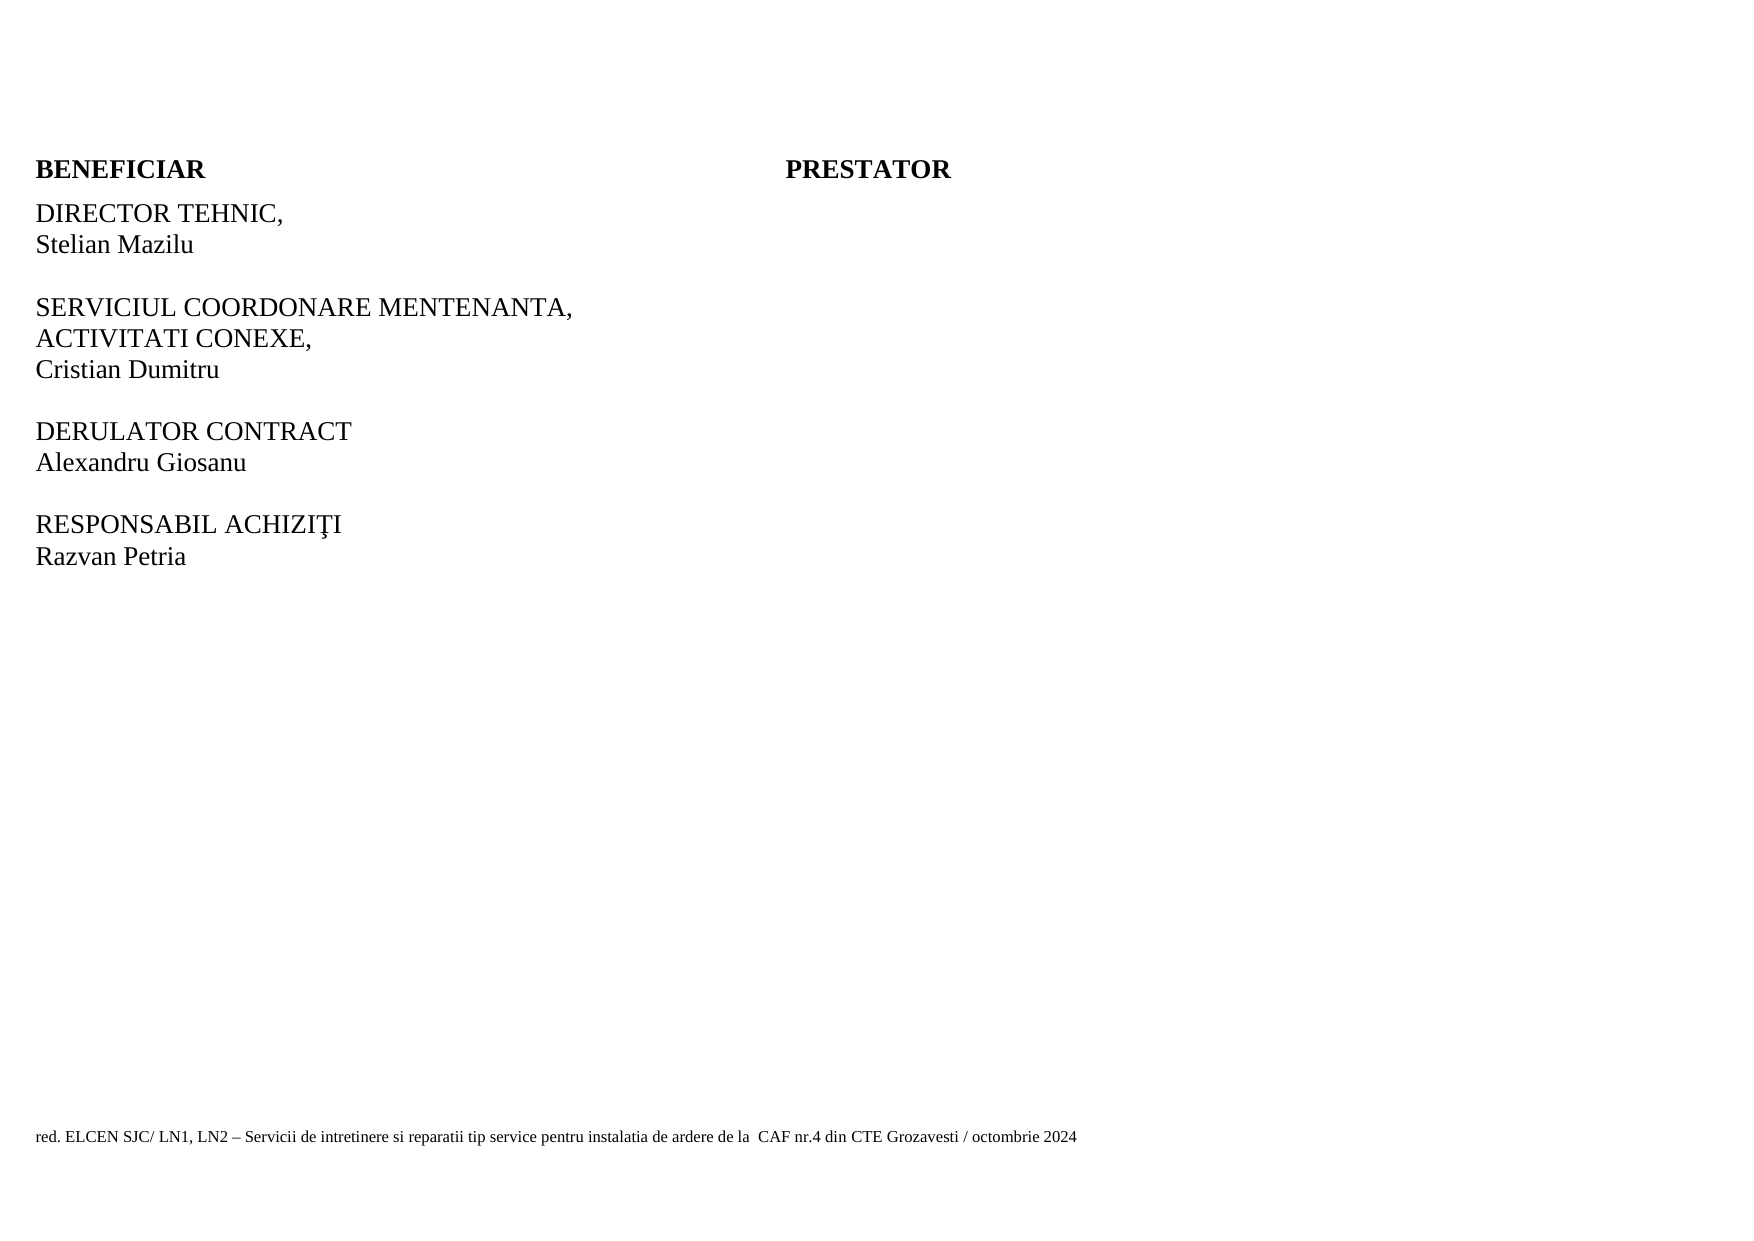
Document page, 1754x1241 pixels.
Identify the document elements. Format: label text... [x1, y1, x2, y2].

text Cristian Dumitru [35, 353, 1678, 384]
text Stelian Mazilu [35, 228, 1678, 259]
text DERULATOR CONTRACT [35, 415, 1678, 446]
text Alexandru Giosanu [35, 446, 1678, 477]
text DIRECTOR TEHNIC, [35, 197, 1678, 228]
text BENEFICIAR PRESTATOR [35, 153, 1678, 185]
text SERVICIUL COORDONARE MENTENANTA, [35, 291, 1678, 322]
text ACTIVITATI CONEXE, [35, 322, 1678, 353]
text Razvan Petria [35, 540, 1678, 571]
text RESPONSABIL ACHIZIŢI [35, 509, 1678, 540]
